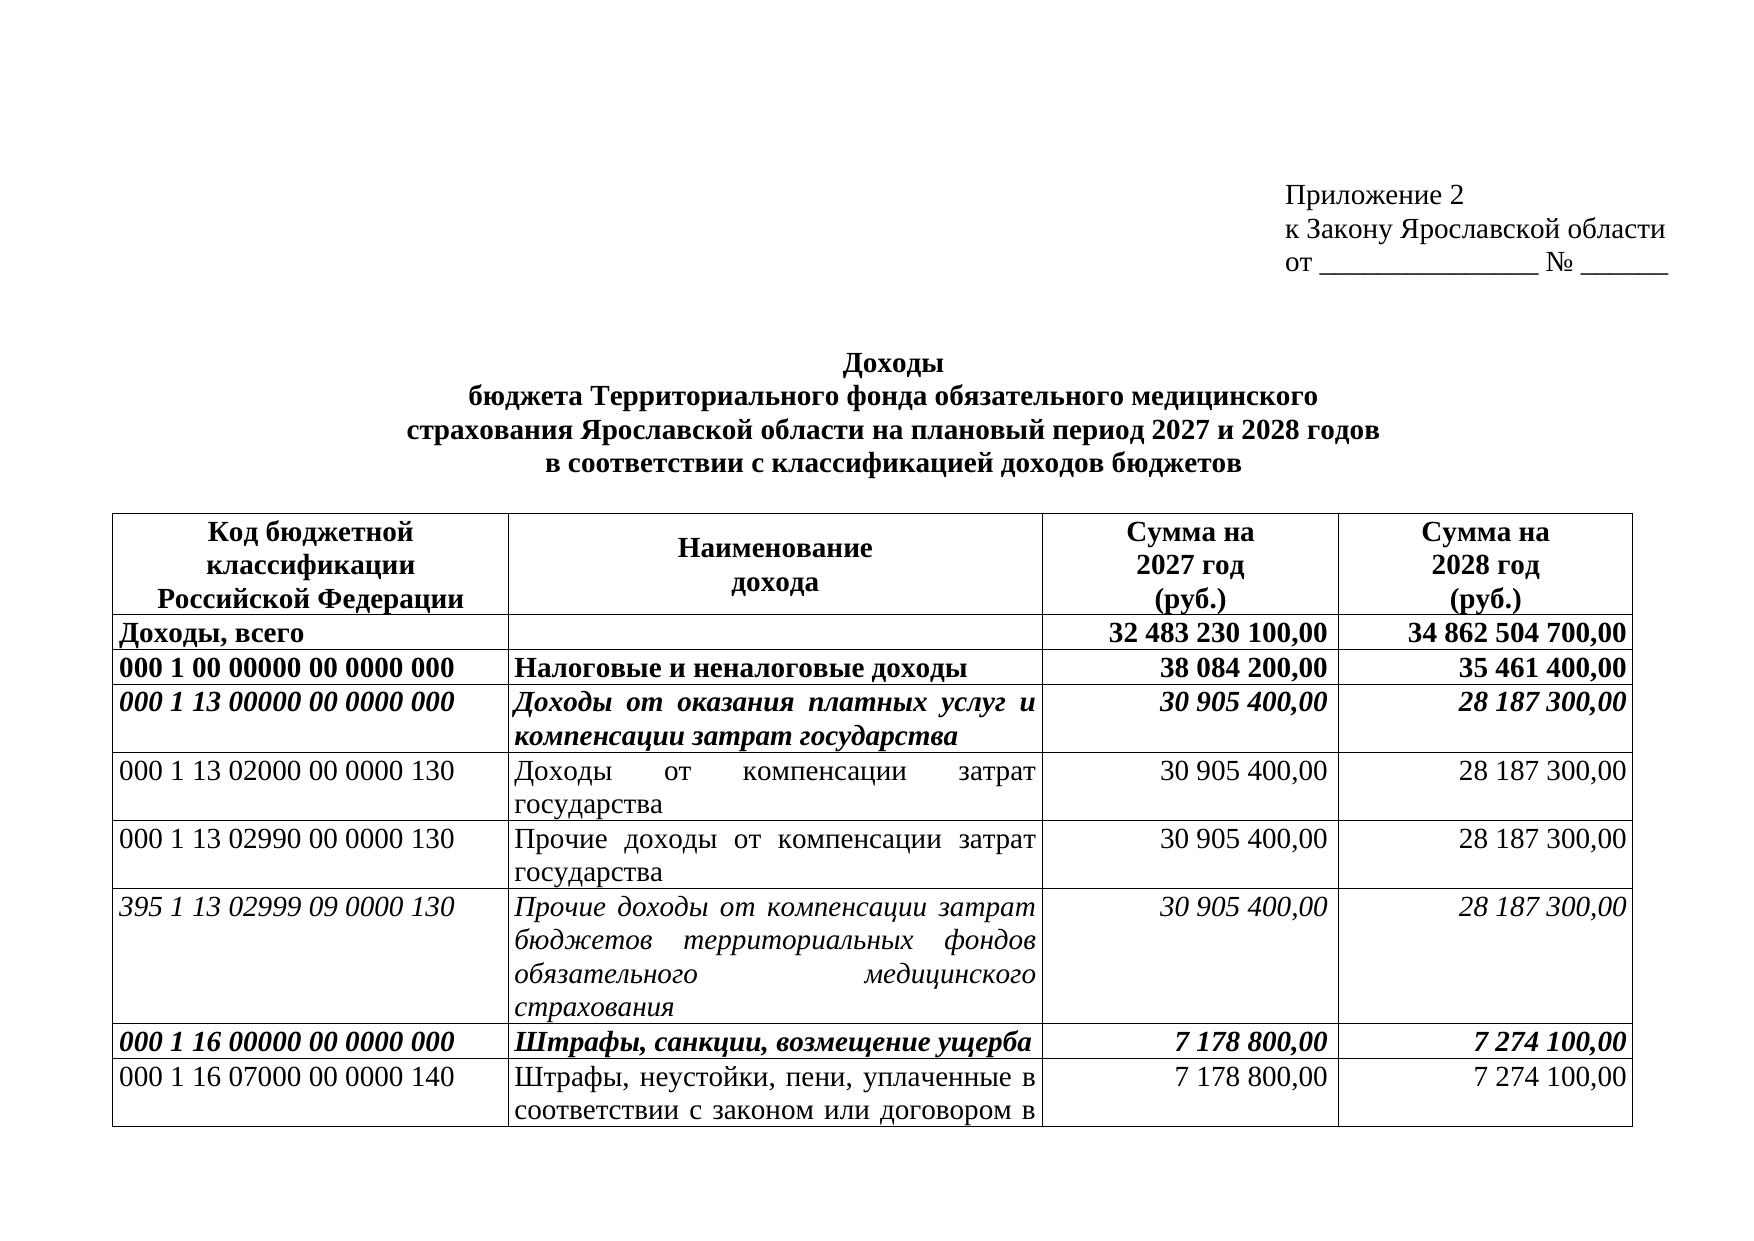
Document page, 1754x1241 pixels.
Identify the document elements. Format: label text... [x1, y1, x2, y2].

table_cell 000 1 13 02990 00 0000 130 [113, 821, 508, 888]
text в соответствии с классификацией доходов бюджетов [118, 446, 1668, 479]
table_header Наименование дохода [509, 514, 1042, 614]
table_cell Штрафы, санкции, возмещение ущерба [509, 1024, 1042, 1058]
table_cell 28 187 300,00 [1339, 821, 1632, 888]
table_cell 35 461 400,00 [1339, 650, 1632, 683]
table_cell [509, 1059, 1042, 1126]
table_cell 395 1 13 02999 09 0000 130 [113, 889, 508, 1023]
table_cell 30 905 400,00 [1043, 889, 1338, 1023]
table_cell 30 905 400,00 [1043, 685, 1338, 752]
table_cell 28 187 300,00 [1339, 685, 1632, 752]
table_header Сумма на 2028 год (руб.) [1339, 514, 1632, 614]
table_cell 30 905 400,00 [1043, 821, 1338, 888]
text страхования Ярославской области на плановый период 2027 и 2028 годов [118, 412, 1668, 446]
table_cell Прочие доходы от компенсации затрат государства [509, 821, 1042, 888]
table_cell 000 1 16 07000 00 0000 140 [113, 1059, 508, 1126]
table_cell 7 274 100,00 [1339, 1024, 1632, 1058]
table_header Сумма на 2027 год (руб.) [1043, 514, 1338, 614]
text к Закону Ярославской области [1285, 211, 1668, 244]
table_cell 34 862 504 700,00 [1339, 615, 1632, 649]
table_cell Доходы от компенсации затрат государства [509, 753, 1042, 820]
table_cell 000 1 16 00000 00 0000 000 [113, 1024, 508, 1058]
table_cell 7 274 100,00 [1339, 1059, 1632, 1126]
table_cell Доходы, всего [113, 615, 508, 649]
table_cell 30 905 400,00 [1043, 753, 1338, 820]
table_cell 000 1 13 00000 00 0000 000 [113, 685, 508, 752]
table_cell 7 178 800,00 [1043, 1024, 1338, 1058]
table_cell 38 084 200,00 [1043, 650, 1338, 683]
table_cell 28 187 300,00 [1339, 753, 1632, 820]
table_cell Налоговые и неналоговые доходы [509, 650, 1042, 683]
table_cell 32 483 230 100,00 [1043, 615, 1338, 649]
table_cell Прочие доходы от компенсации затрат бюджетов территориальных фондов обязательного медицинского страхования [509, 889, 1042, 1023]
text Приложение 2 [1285, 177, 1668, 211]
table_cell Доходы от оказания платных услуг и компенсации затрат государства [509, 685, 1042, 752]
text от _______________ № ______ [1285, 244, 1668, 278]
table_cell 000 1 13 02000 00 0000 130 [113, 753, 508, 820]
table_header Код бюджетной классификации Российской Федерации [113, 514, 508, 614]
table_cell [509, 615, 1042, 649]
table_cell 7 178 800,00 [1043, 1059, 1338, 1126]
table_cell 000 1 00 00000 00 0000 000 [113, 650, 508, 683]
table_cell 28 187 300,00 [1339, 889, 1632, 1023]
text Доходы [118, 345, 1668, 378]
text бюджета Территориального фонда обязательного медицинского [118, 378, 1668, 412]
